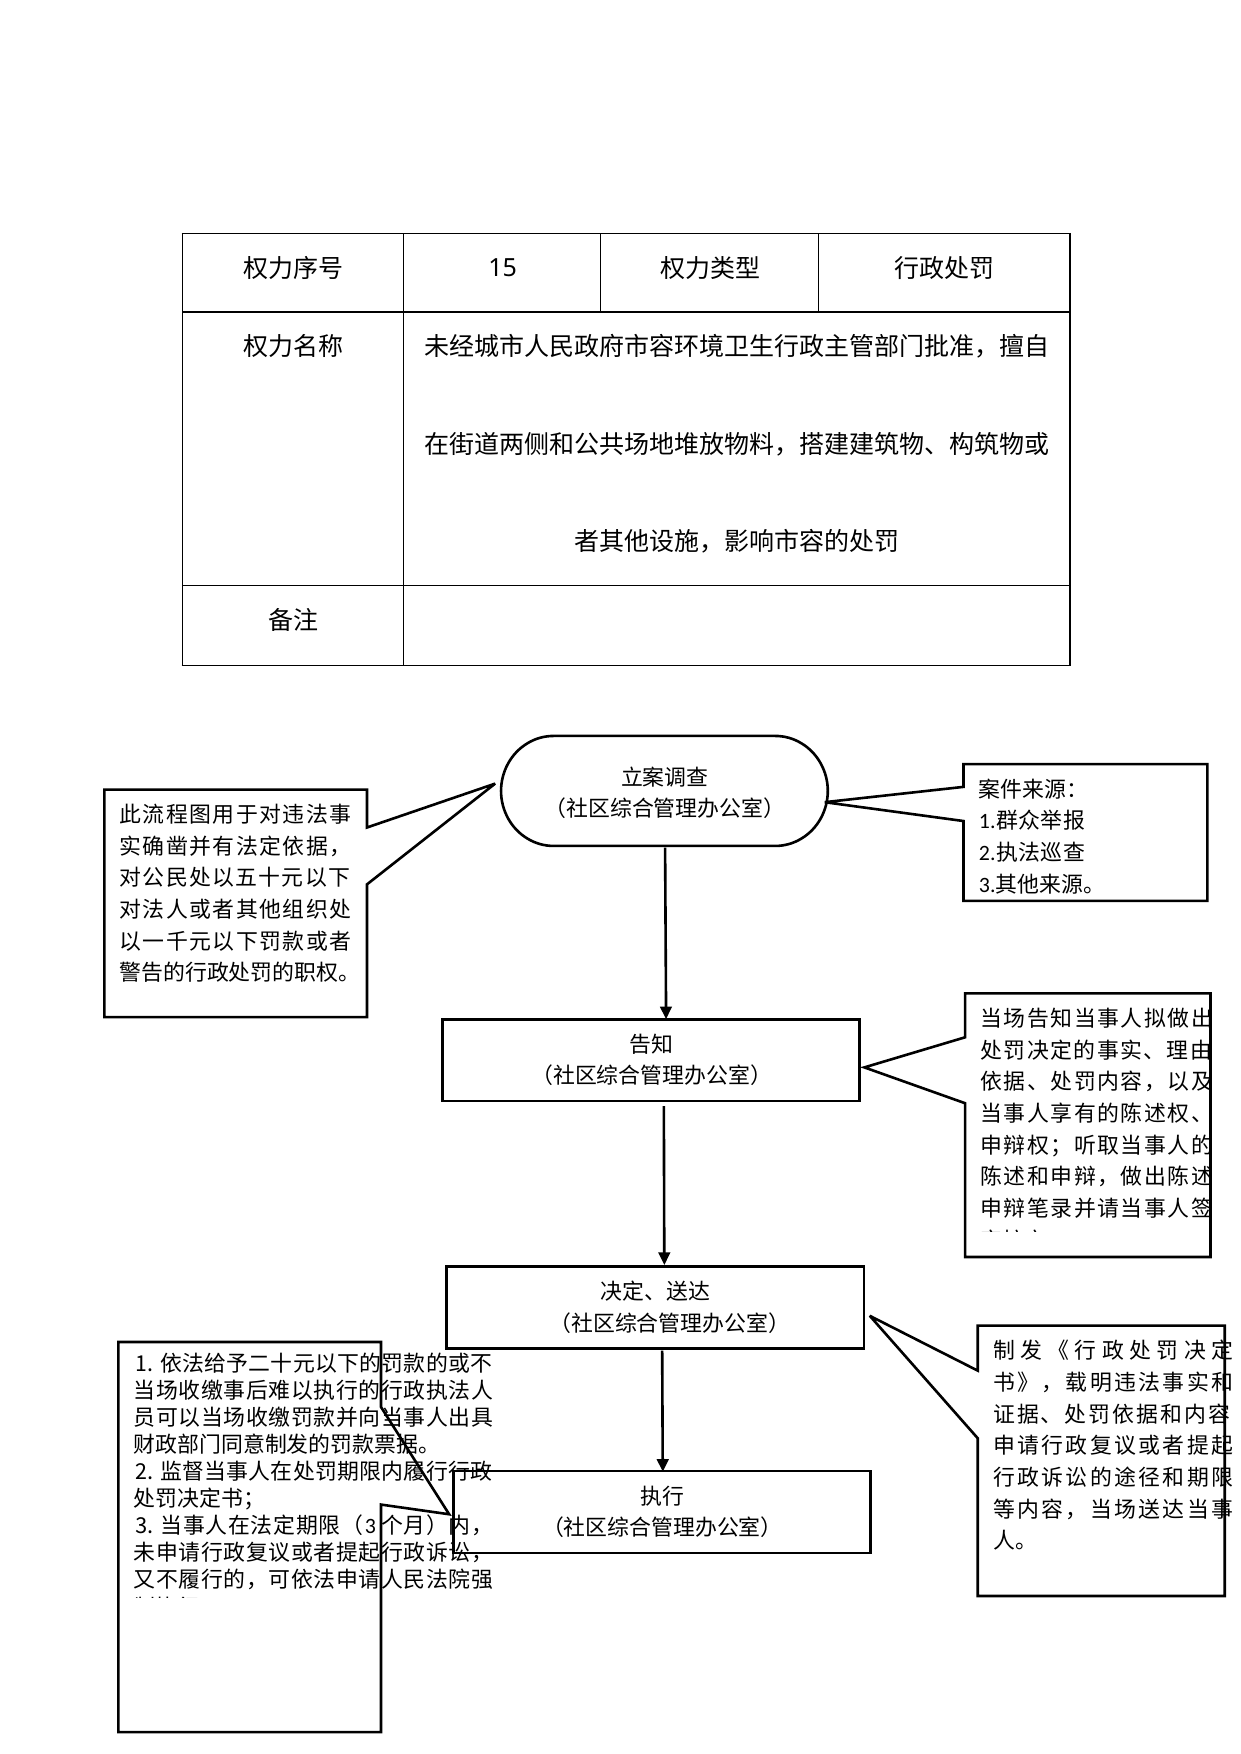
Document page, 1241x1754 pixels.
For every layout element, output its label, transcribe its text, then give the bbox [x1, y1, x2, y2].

table_header 行政处罚 [819, 234, 1069, 311]
table_cell [404, 586, 1069, 665]
table_header 权力类型 [601, 234, 818, 311]
table_cell 备注 [183, 586, 403, 665]
table_cell 未经城市人民政府市容环境卫生行政主管部门批准，擅自在街道两侧和公共场地堆放物料，搭建建筑物、构筑物或者其他设施，影响市容的处罚 [404, 313, 1069, 585]
table_cell 权力名称 [183, 313, 403, 585]
table_header 权力序号 [183, 234, 403, 311]
table_header 15 [404, 234, 600, 311]
